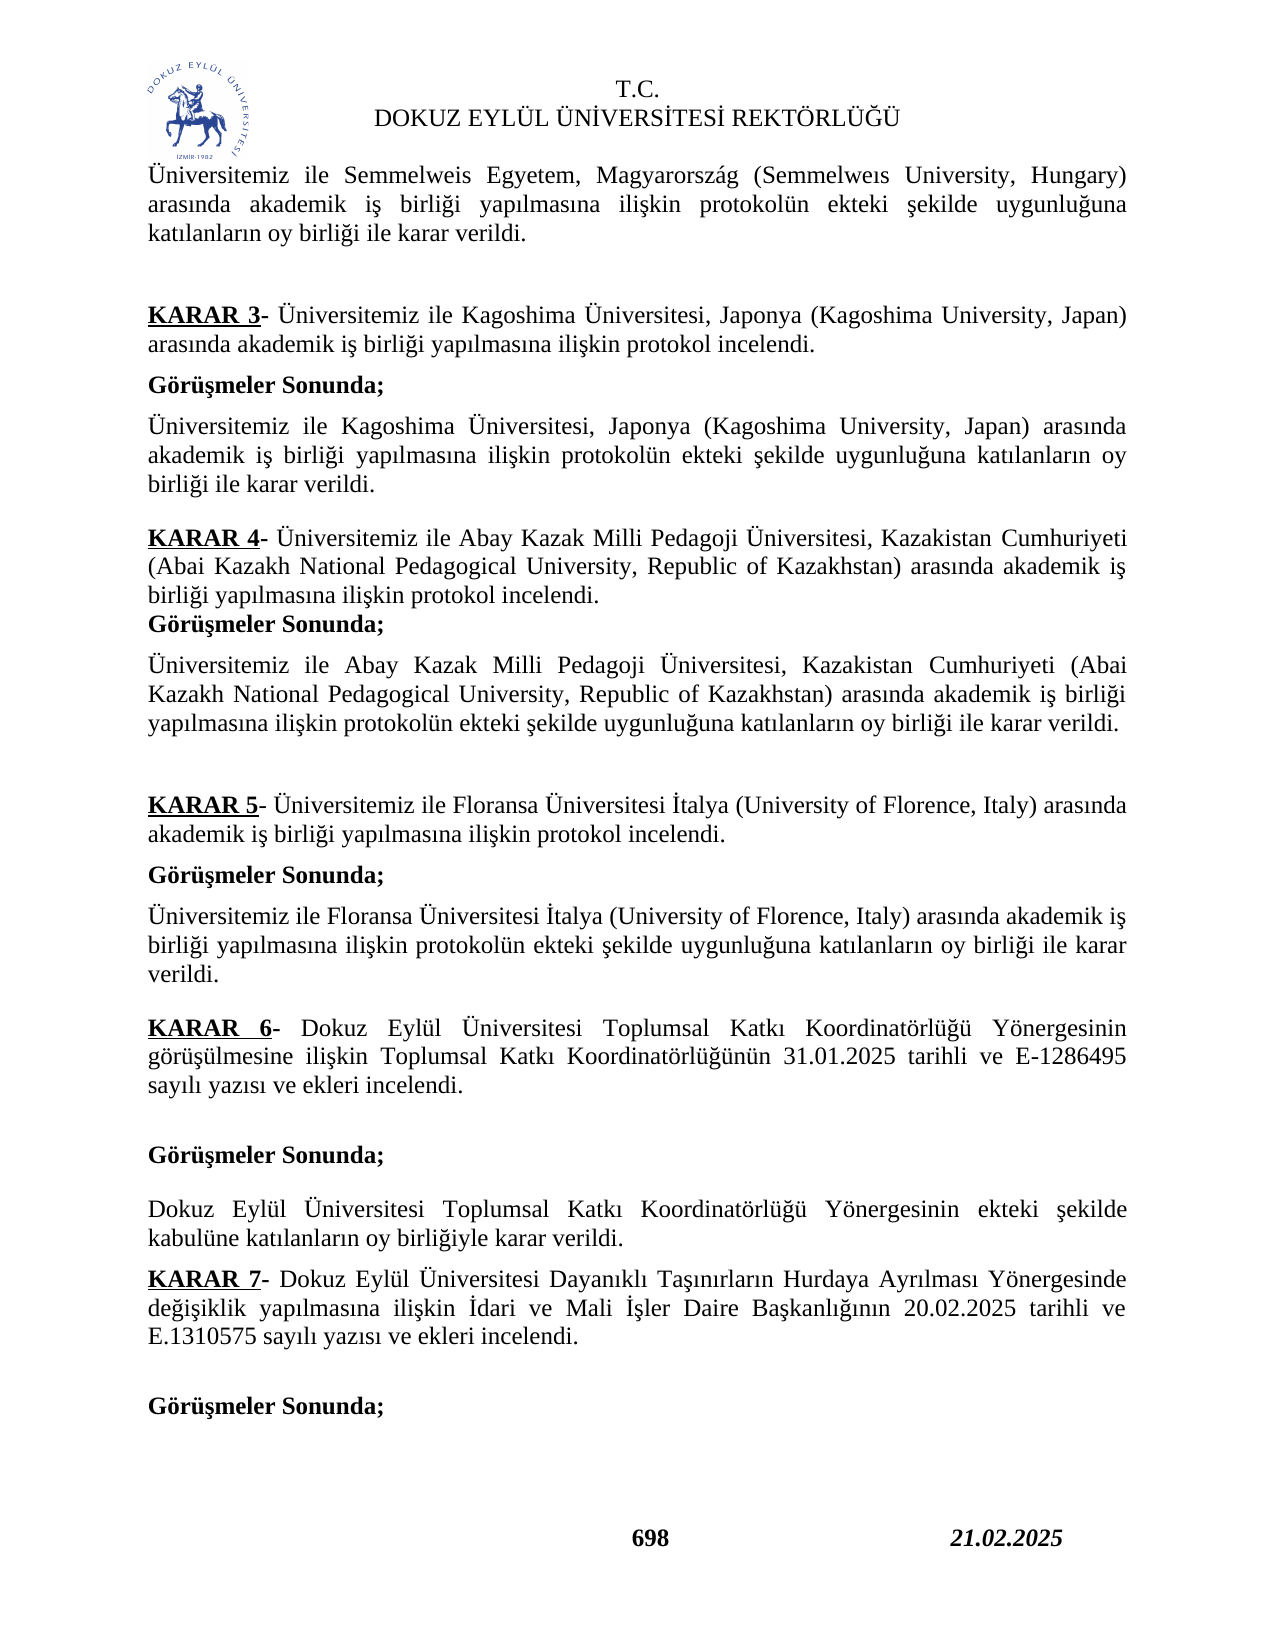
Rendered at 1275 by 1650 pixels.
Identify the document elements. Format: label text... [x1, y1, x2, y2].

picture [147, 62, 249, 159]
text Üniversitemiz ile Floransa Üniversitesi İtalya (University of Florence, Italy) arasında akademik iş birliği yapılmasına ilişkin protokolün ekteki şekilde uygunluğuna katılanların oy birliği ile karar verildi. [148, 901, 1127, 988]
text Görüşmeler Sonunda; [148, 370, 1127, 399]
text KARAR 4- Üniversitemiz ile Abay Kazak Milli Pedagoji Üniversitesi, Kazakistan Cumhuriyeti (Abai Kazakh National Pedagogical University, Republic of Kazakhstan) arasında akademik iş birliği yapılmasına ilişkin protokol incelendi. [148, 523, 1127, 609]
text KARAR 7- Dokuz Eylül Üniversitesi Dayanıklı Taşınırların Hurdaya Ayrılması Yönergesinde değişiklik yapılmasına ilişkin İdari ve Mali İşler Daire Başkanlığının 20.02.2025 tarihli ve E.1310575 sayılı yazısı ve ekleri incelendi. [148, 1264, 1127, 1350]
text Görüşmeler Sonunda; [148, 1391, 1127, 1420]
text KARAR 6- Dokuz Eylül Üniversitesi Toplumsal Katkı Koordinatörlüğü Yönergesinin görüşülmesine ilişkin Toplumsal Katkı Koordinatörlüğünün 31.01.2025 tarihli ve E-1286495 sayılı yazısı ve ekleri incelendi. [148, 1013, 1127, 1099]
text Görüşmeler Sonunda; [148, 609, 1127, 638]
text KARAR 5- Üniversitemiz ile Floransa Üniversitesi İtalya (University of Florence, Italy) arasında akademik iş birliği yapılmasına ilişkin protokol incelendi. [148, 790, 1127, 848]
text KARAR 3- Üniversitemiz ile Kagoshima Üniversitesi, Japonya (Kagoshima University, Japan) arasında akademik iş birliği yapılmasına ilişkin protokol incelendi. [148, 300, 1127, 358]
text Üniversitemiz ile Semmelweis Egyetem, Magyarország (Semmelweıs University, Hungary) arasında akademik iş birliği yapılmasına ilişkin protokolün ekteki şekilde uygunluğuna katılanların oy birliği ile karar verildi. [148, 160, 1127, 246]
text Görüşmeler Sonunda; [148, 1140, 1127, 1169]
text Üniversitemiz ile Kagoshima Üniversitesi, Japonya (Kagoshima University, Japan) arasında akademik iş birliği yapılmasına ilişkin protokolün ekteki şekilde uygunluğuna katılanların oy birliği ile karar verildi. [148, 411, 1127, 498]
text Üniversitemiz ile Abay Kazak Milli Pedagoji Üniversitesi, Kazakistan Cumhuriyeti (Abai Kazakh National Pedagogical University, Republic of Kazakhstan) arasında akademik iş birliği yapılmasına ilişkin protokolün ekteki şekilde uygunluğuna katılanların oy birliği ile karar verildi. [148, 650, 1127, 736]
text Dokuz Eylül Üniversitesi Toplumsal Katkı Koordinatörlüğü Yönergesinin ekteki şekilde kabulüne katılanların oy birliğiyle karar verildi. [148, 1194, 1127, 1251]
text Görüşmeler Sonunda; [148, 860, 1127, 889]
